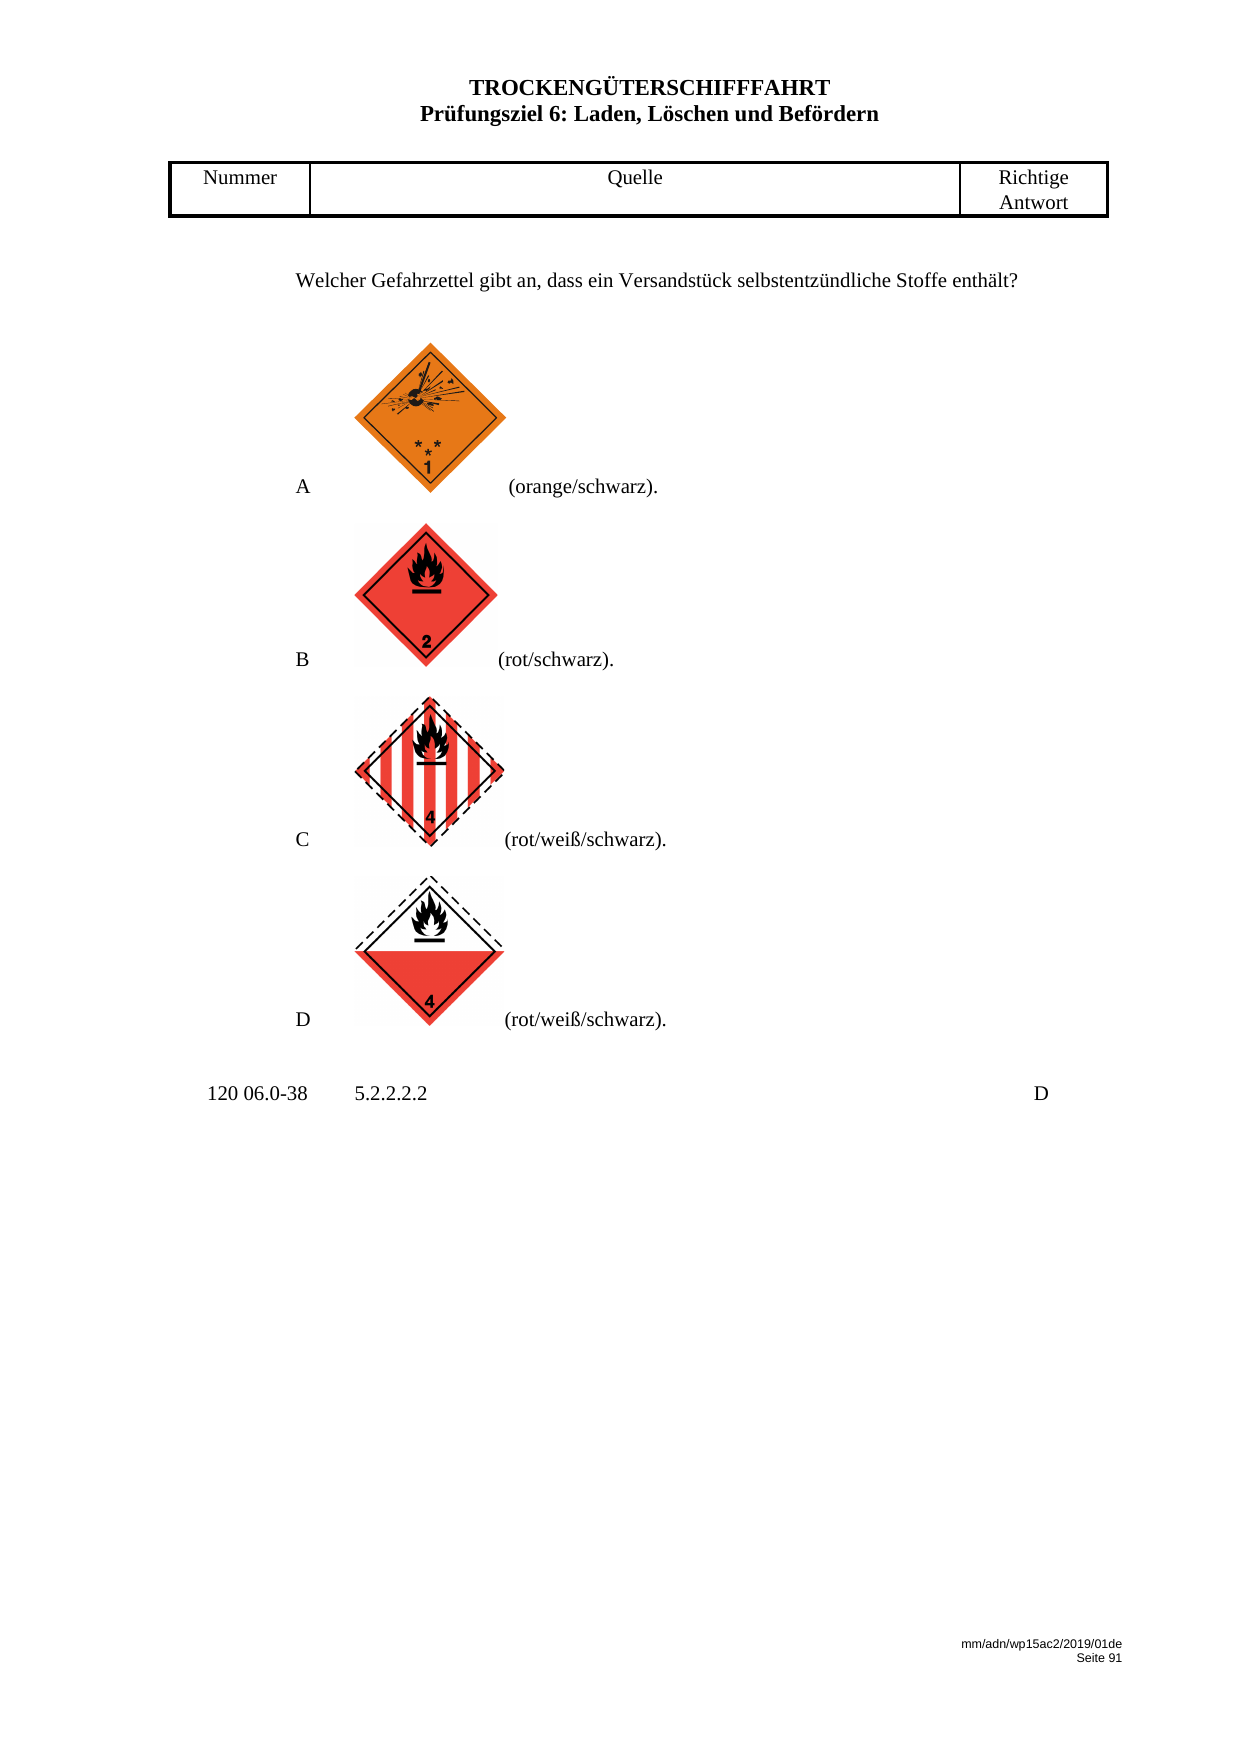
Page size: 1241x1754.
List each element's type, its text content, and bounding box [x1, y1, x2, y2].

text D (rot/weiß/schwarz). [295, 876, 1122, 1031]
text 120 06.0-38 5.2.2.2.2 D [177, 1081, 1122, 1104]
text Welcher Gefahrzettel gibt an, dass ein Versandstück selbstentzündliche Stoffe enthält? [177, 267, 1122, 292]
text B (rot/schwarz). [295, 523, 1122, 671]
text C (rot/weiß/schwarz). [295, 696, 1122, 851]
picture [354, 876, 505, 1026]
text A (orange/schwarz). [295, 342, 1122, 498]
picture [354, 523, 498, 667]
picture [354, 696, 505, 847]
